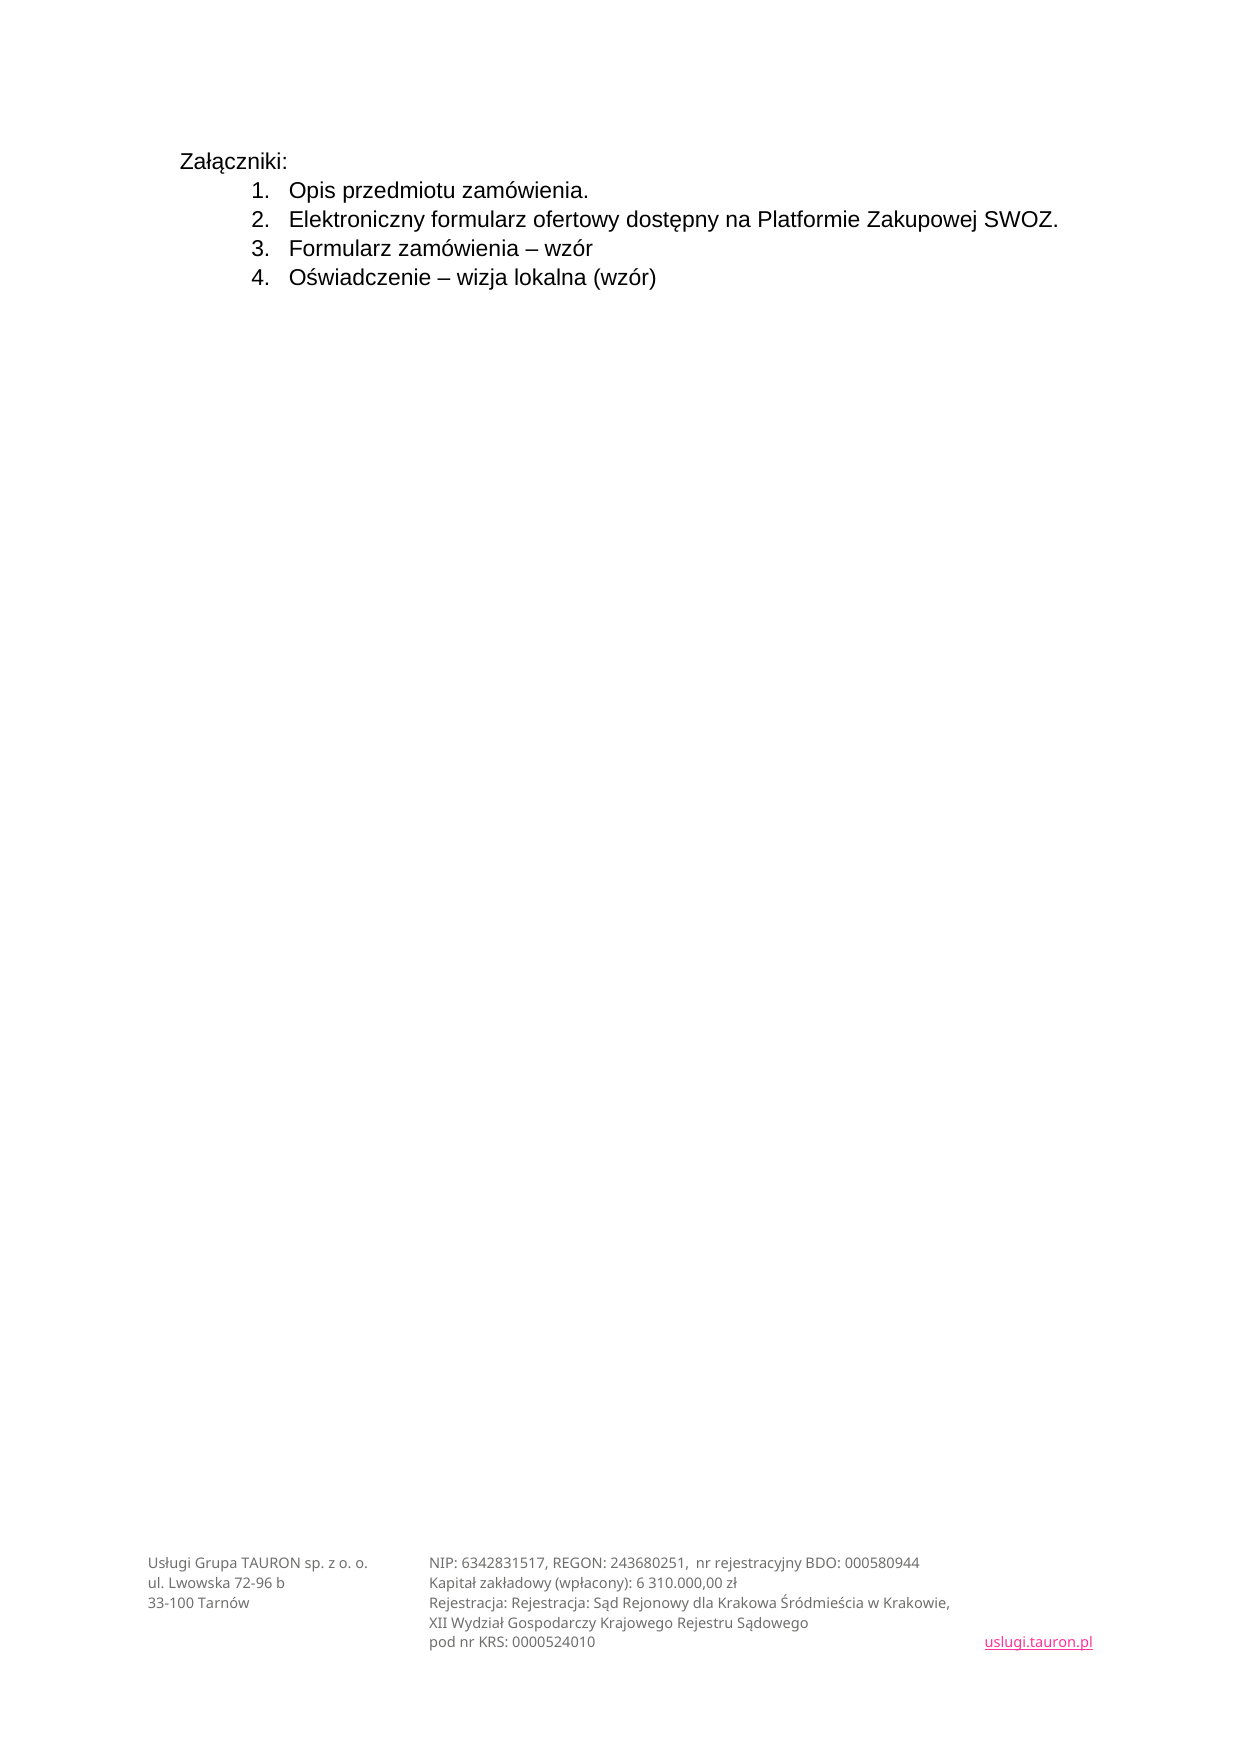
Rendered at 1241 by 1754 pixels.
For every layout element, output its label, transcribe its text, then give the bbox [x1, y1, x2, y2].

list Elektroniczny formularz ofertowy dostępny na Platformie Zakupowej SWOZ. [251, 206, 1093, 232]
list Formularz zamówienia – wzór [251, 235, 1093, 261]
list Oświadczenie – wizja lokalna (wzór) [251, 264, 1093, 290]
list Opis przedmiotu zamówienia. [251, 177, 1093, 203]
text Załączniki: [179, 148, 1093, 174]
